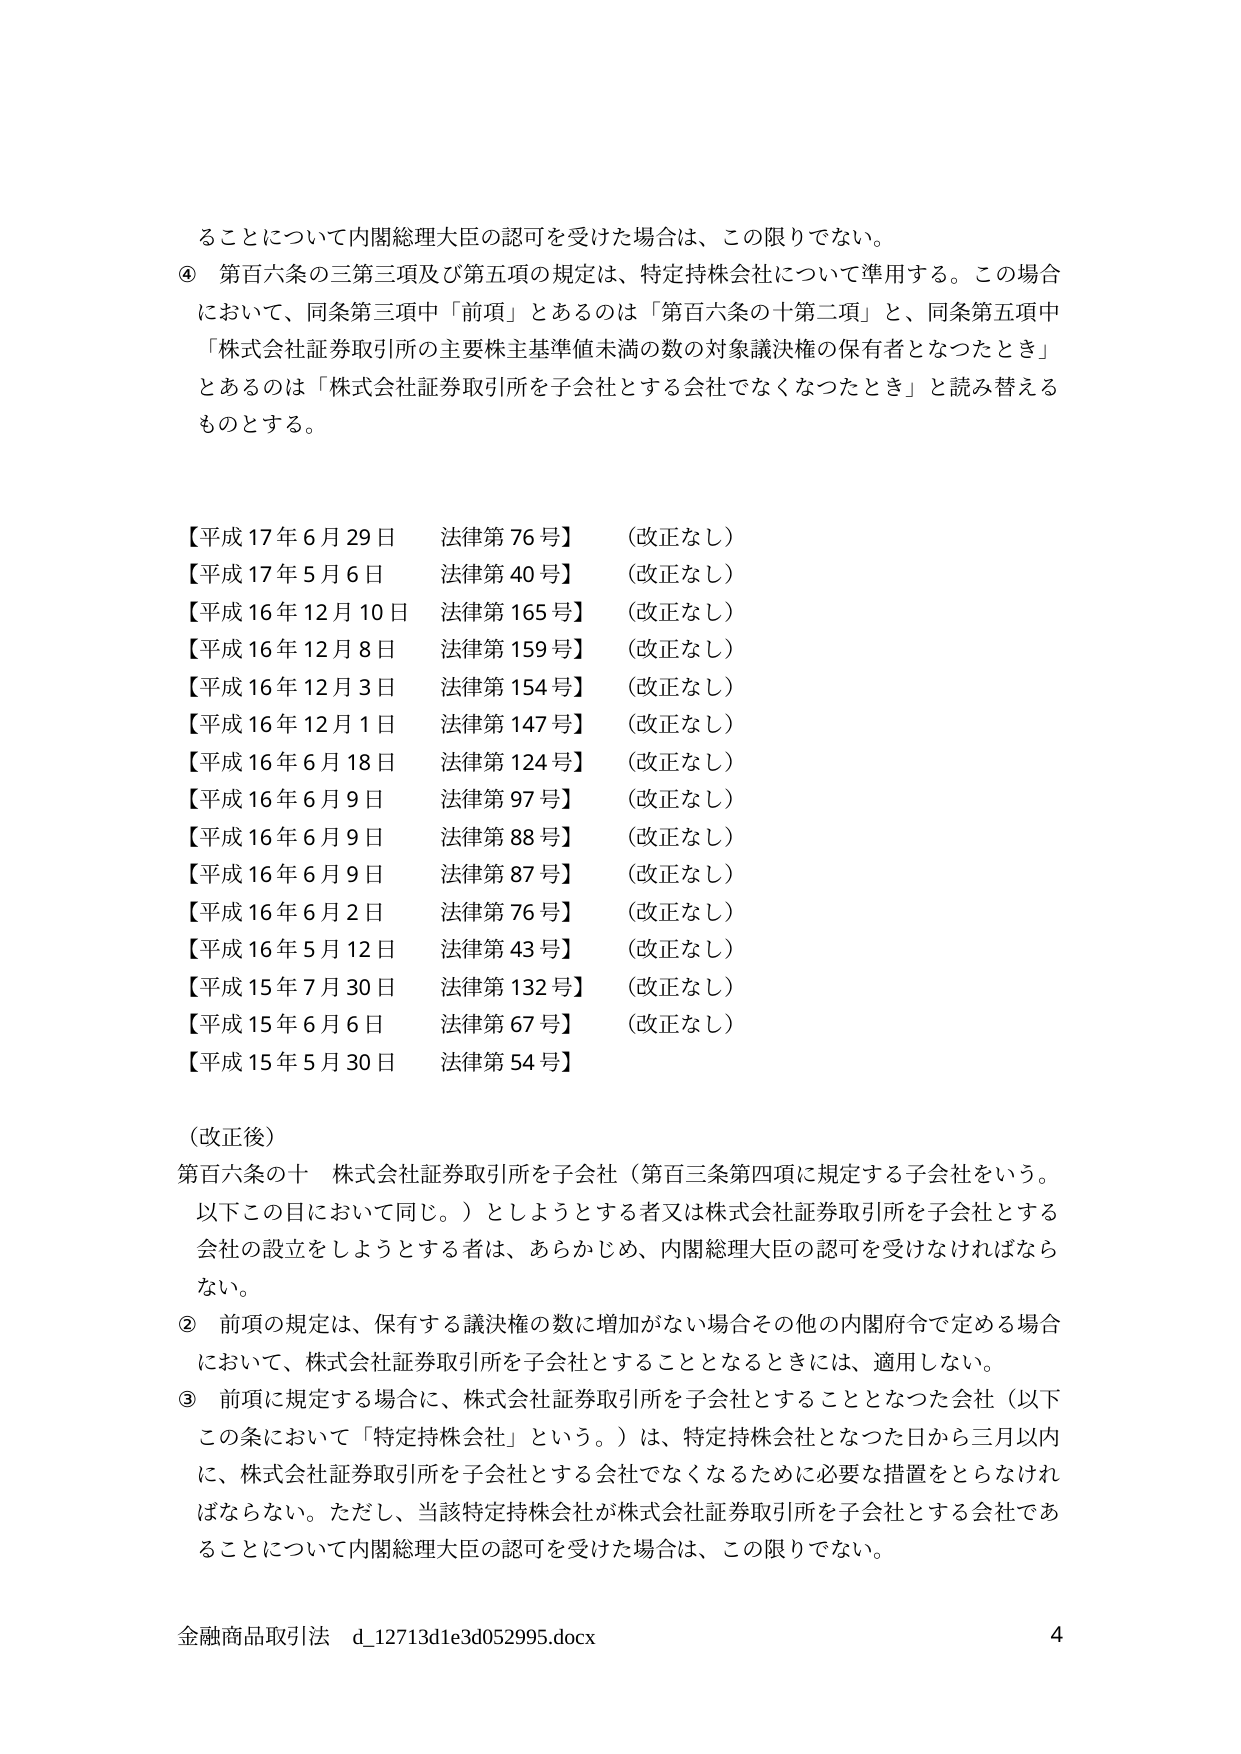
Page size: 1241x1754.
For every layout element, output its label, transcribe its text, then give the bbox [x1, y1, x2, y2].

text 【平成17年5月6日 法律第40号】 （改正なし） [177, 554, 1063, 592]
text 【平成16年5月12日 法律第43号】 （改正なし） [177, 929, 1063, 967]
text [177, 217, 1063, 254]
text ② 前項の規定は、保有する議決権の数に増加がない場合その他の内閣府令で定める場合において、株式会社証券取引所を子会社とすることとなるときには、適用しない。 [177, 1304, 1063, 1379]
text ④ 第百六条の三第三項及び第五項の規定は、特定持株会社について準用する。この場合において、同条第三項中「前項」とあるのは「第百六条の十第二項」と、同条第五項中「株式会社証券取引所の主要株主基準値未満の数の対象議決権の保有者となつたとき」とあるのは「株式会社証券取引所を子会社とする会社でなくなつたとき」と読み替えるものとする。 [177, 254, 1063, 442]
text 【平成16年6月9日 法律第87号】 （改正なし） [177, 854, 1063, 892]
text 【平成16年6月9日 法律第88号】 （改正なし） [177, 817, 1063, 854]
text 【平成16年12月3日 法律第154号】 （改正なし） [177, 667, 1063, 704]
text 【平成17年6月29日 法律第76号】 （改正なし） [177, 517, 1063, 554]
text 第百六条の十 株式会社証券取引所を子会社（第百三条第四項に規定する子会社をいう。以下この目において同じ。）としようとする者又は株式会社証券取引所を子会社とする会社の設立をしようとする者は、あらかじめ、内閣総理大臣の認可を受けなければならない。 [177, 1154, 1063, 1304]
text 【平成16年6月18日 法律第124号】 （改正なし） [177, 742, 1063, 779]
text 【平成15年7月30日 法律第132号】 （改正なし） [177, 967, 1063, 1004]
text 【平成16年6月2日 法律第76号】 （改正なし） [177, 892, 1063, 929]
text 【平成16年12月10日 法律第165号】 （改正なし） [177, 592, 1063, 629]
text 【平成16年12月1日 法律第147号】 （改正なし） [177, 704, 1063, 742]
text 【平成15年6月6日 法律第67号】 （改正なし） [177, 1004, 1063, 1042]
text （改正後） [177, 1117, 1063, 1154]
text 【平成16年6月9日 法律第97号】 （改正なし） [177, 779, 1063, 817]
text 【平成15年5月30日 法律第54号】 [177, 1042, 1063, 1079]
text 【平成16年12月8日 法律第159号】 （改正なし） [177, 629, 1063, 667]
